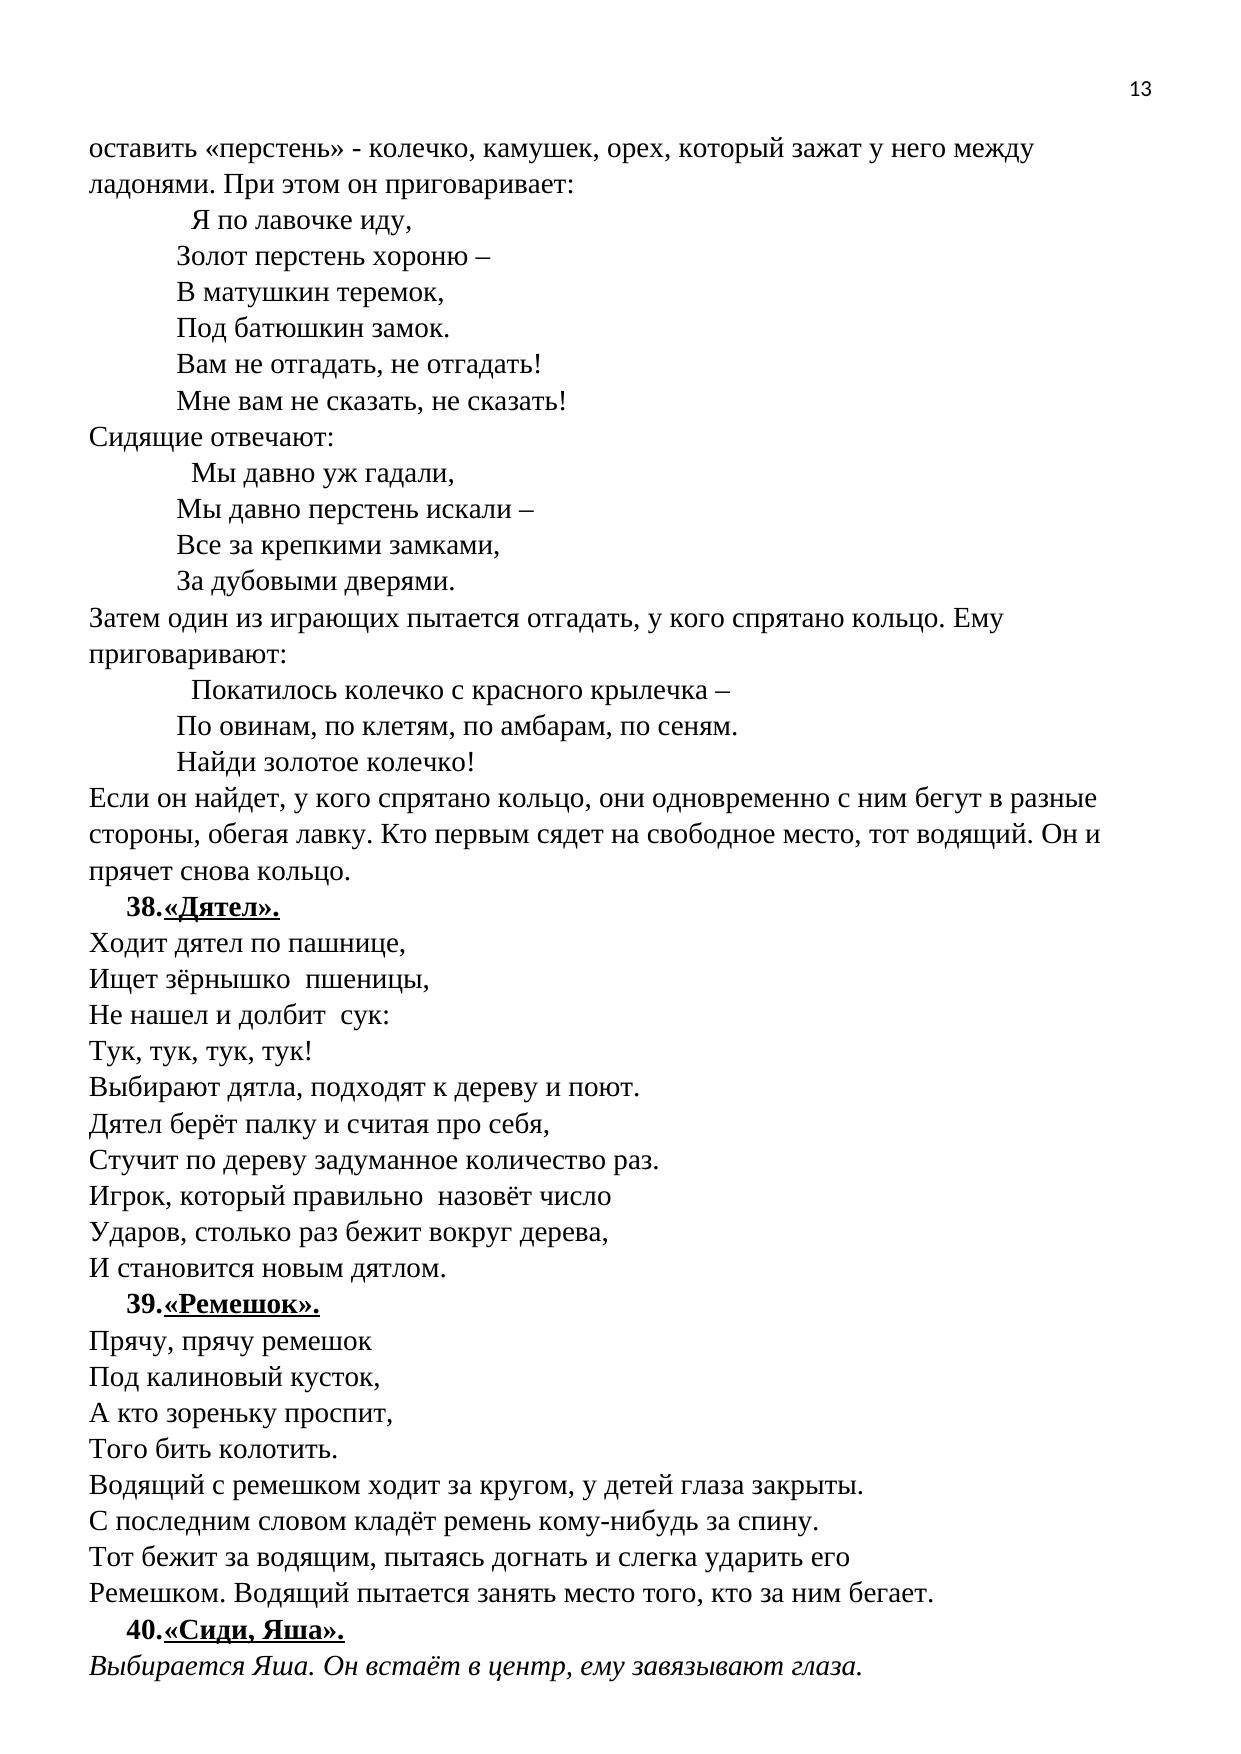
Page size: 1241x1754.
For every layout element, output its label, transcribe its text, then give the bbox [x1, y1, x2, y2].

text Вам не отгадать, не отгадать! [89, 347, 1152, 380]
text В матушкин теремок, [89, 274, 1152, 308]
text Не нашел и долбит сук: [89, 997, 1152, 1031]
text Прячу, прячу ремешок [89, 1323, 1152, 1356]
list «Ремешок». [126, 1286, 1152, 1320]
text Под батюшкин замок. [89, 311, 1152, 344]
text Все за крепкими замками, [89, 527, 1152, 561]
text Водящий с ремешком ходит за кругом, у детей глаза закрыты. [89, 1467, 1152, 1501]
text Ищет зёрнышко пшеницы, [89, 961, 1152, 995]
text Того бить колотить. [89, 1431, 1152, 1464]
text Сидящие отвечают: [89, 419, 1152, 452]
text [89, 130, 1152, 199]
list «Сиди, Яша». [126, 1612, 1152, 1645]
text Игрок, который правильно назовёт число [89, 1178, 1152, 1212]
text Найди золотое колечко! [89, 744, 1152, 778]
text Я по лавочке иду, [89, 202, 1152, 236]
text Ремешком. Водящий пытается занять место того, кто за ним бегает. [89, 1576, 1152, 1609]
text За дубовыми дверями. [89, 563, 1152, 597]
text Покатилось колечко с красного крылечка – [89, 672, 1152, 706]
text Если он найдет, у кого спрятано кольцо, они одновременно с ним бегут в разные стороны, обегая лавку. Кто первым сядет на свободное место, тот водящий. Он и прячет снова кольцо. [89, 780, 1152, 886]
text Стучит по дереву задуманное количество раз. [89, 1142, 1152, 1175]
text Золот перстень хороню – [89, 238, 1152, 272]
list «Дятел». [126, 889, 1152, 922]
text Затем один из играющих пытается отгадать, у кого спрятано кольцо. Ему приговаривают: [89, 600, 1152, 669]
text По овинам, по клетям, по амбарам, по сеням. [89, 708, 1152, 742]
text Тот бежит за водящим, пытаясь догнать и слегка ударить его [89, 1539, 1152, 1573]
text Выбирают дятла, подходят к дереву и поют. [89, 1069, 1152, 1103]
text И становится новым дятлом. [89, 1250, 1152, 1284]
text Ходит дятел по пашнице, [89, 925, 1152, 958]
text Под калиновый кусток, [89, 1359, 1152, 1392]
text Мне вам не сказать, не сказать! [89, 383, 1152, 416]
text Мы давно перстень искали – [89, 491, 1152, 525]
text Тук, тук, тук, тук! [89, 1033, 1152, 1067]
text А кто зореньку проспит, [89, 1395, 1152, 1428]
text С последним словом кладёт ремень кому-нибудь за спину. [89, 1503, 1152, 1537]
text Дятел берёт палку и считая про себя, [89, 1106, 1152, 1139]
text Выбирается Яша. Он встаёт в центр, ему завязывают глаза. [89, 1648, 1152, 1681]
text Ударов, столько раз бежит вокруг дерева, [89, 1214, 1152, 1248]
text Мы давно уж гадали, [89, 455, 1152, 489]
